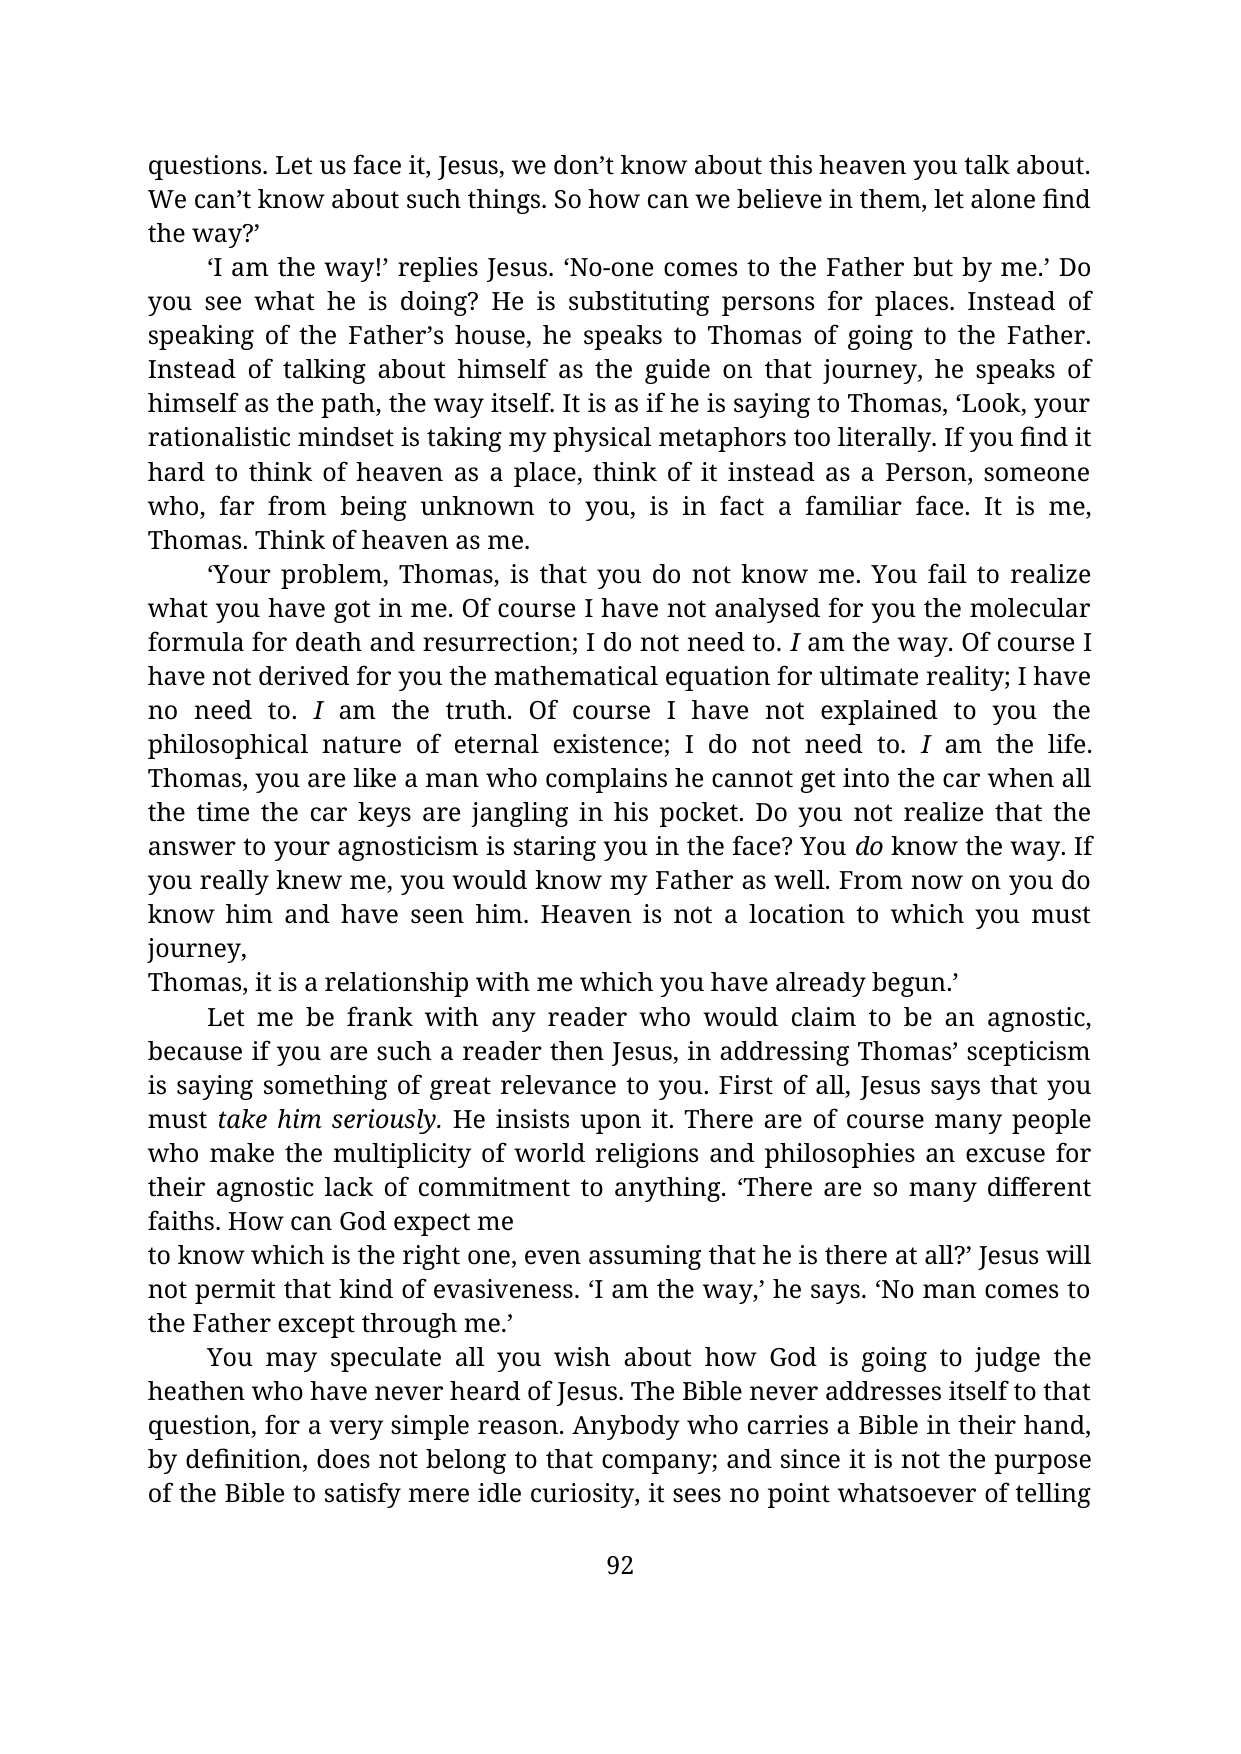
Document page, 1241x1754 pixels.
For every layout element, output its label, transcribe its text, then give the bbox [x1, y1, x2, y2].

text ‘I am the way!’ replies Jesus. ‘No-one comes to the Father but by me.’ Do you see what he is doing? He is substituting persons for places. Instead of speaking of the Father’s house, he speaks to Thomas of going to the Father. Instead of talking about himself as the guide on that journey, he speaks of himself as the path, the way itself. It is as if he is saying to Thomas, ‘Look, your rationalistic mindset is taking my physical metaphors too literally. If you find it hard to think of heaven as a place, think of it instead as a Person, someone who, far from being unknown to you, is in fact a familiar face. It is me, Thomas. Think of heaven as me. [148, 250, 1093, 556]
text ‘Your problem, Thomas, is that you do not know me. You fail to realize what you have got in me. Of course I have not analysed for you the molecular formula for death and resurrection; I do not need to. I am the way. Of course I have not derived for you the mathematical equation for ultimate reality; I have no need to. I am the truth. Of course I have not explained to you the philosophical nature of eternal existence; I do not need to. I am the life. Thomas, you are like a man who complains he cannot get into the car when all the time the car keys are jangling in his pocket. Do you not realize that the answer to your agnosticism is staring you in the face? You do know the way. If you really knew me, you would know my Father as well. From now on you do know him and have seen him. Heaven is not a location to which you must journey, [148, 556, 1093, 965]
text Thomas, it is a relationship with me which you have already begun.’ [148, 965, 1093, 999]
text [148, 148, 1093, 250]
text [148, 1340, 1093, 1510]
text to know which is the right one, even assuming that he is there at all?’ Jesus will not permit that kind of evasiveness. ‘I am the way,’ he says. ‘No man comes to the Father except through me.’ [148, 1238, 1093, 1340]
text Let me be frank with any reader who would claim to be an agnostic, because if you are such a reader then Jesus, in addressing Thomas’ scepticism is saying something of great relevance to you. First of all, Jesus says that you must take him seriously. He insists upon it. There are of course many people who make the multiplicity of world religions and philosophies an excuse for their agnostic lack of commitment to anything. ‘There are so many different faiths. How can God expect me [148, 999, 1093, 1238]
